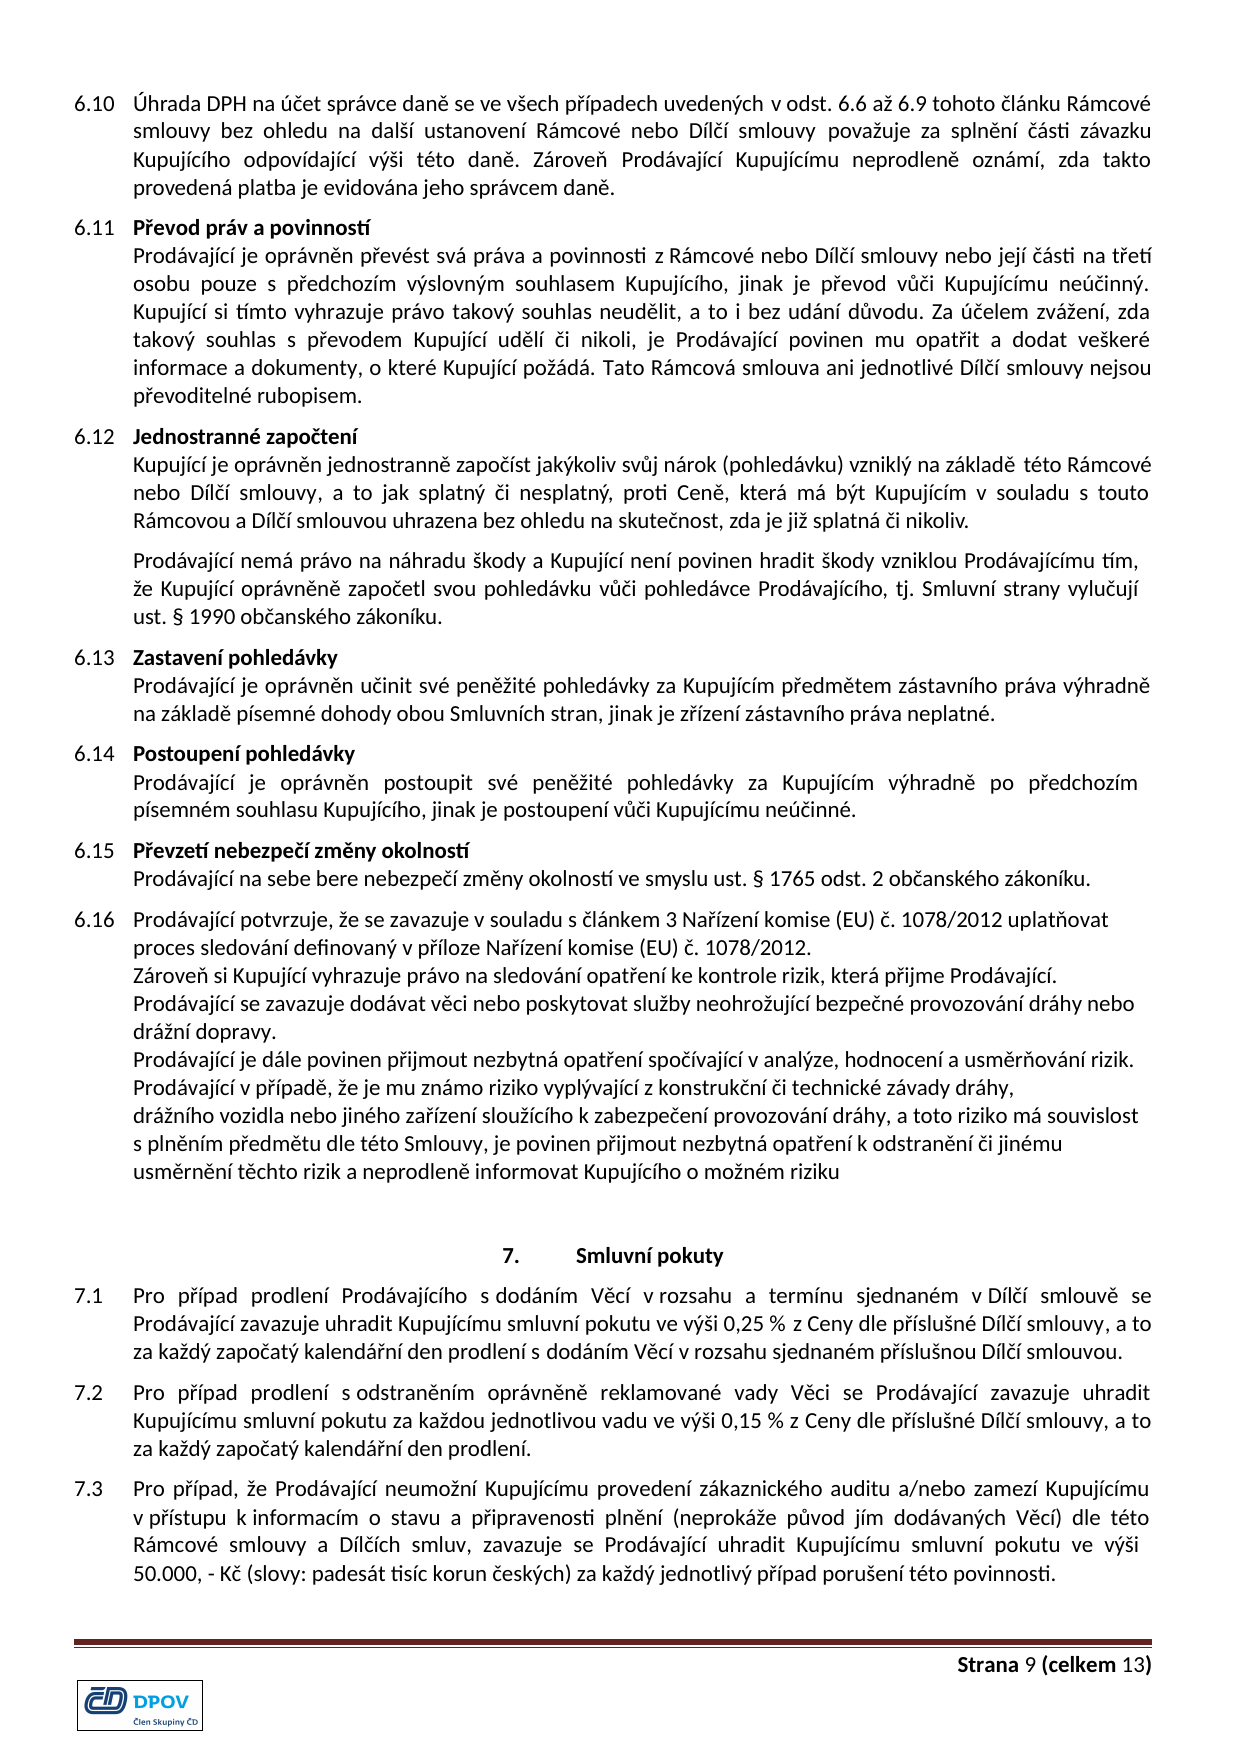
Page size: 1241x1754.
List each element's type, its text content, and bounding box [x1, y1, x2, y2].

list Prodávající na sebe bere nebezpečí změny okolností ve smyslu ust. § 1765 odst. 2 občanského zákoníku. [74, 864, 1140, 892]
text drážního vozidla nebo jiného zařízení sloužícího k zabezpečení provozování dráhy, a toto riziko má souvislost s plněním předmětu dle této Smlouvy, je povinen přijmout nezbytná opatření k odstranění či jinému usměrnění těchto rizik a neprodleně informovat Kupujícího o možném riziku [133, 1101, 1152, 1185]
list Převod práv a povinností [74, 213, 1152, 241]
text 6.14 Postoupení pohledávky [74, 739, 1140, 768]
text Prodávající je dále povinen přijmout nezbytná opatření spočívající v analýze, hodnocení a usměrňování rizik. Prodávající v případě, že je mu známo riziko vyplývající z konstrukční či technické závady dráhy, [133, 1045, 1152, 1101]
text Prodávající nemá právo na náhradu škody a Kupující není povinen hradit škody vzniklou Prodávajícímu tím, že Kupující oprávněně započetl svou pohledávku vůči pohledávce Prodávajícího, tj. Smluvní strany vylučují ust. § 1990 občanského zákoníku. [74, 546, 1140, 631]
text Zároveň si Kupující vyhrazuje právo na sledování opatření ke kontrole rizik, která přijme Prodávající. Prodávající se zavazuje dodávat věci nebo poskytovat služby neohrožující bezpečné provozování dráhy nebo drážní dopravy. [133, 961, 1152, 1045]
text 6.12 Jednostranné započtení [74, 422, 1152, 450]
list Pro případ, že Prodávající neumožní Kupujícímu provedení zákaznického auditu a/nebo zamezí Kupujícímu v přístupu k informacím o stavu a připravenosti plnění (neprokáže původ jím dodávaných Věcí) dle této Rámcové smlouvy a Dílčích smluv, zavazuje se Prodávající uhradit Kupujícímu smluvní pokutu ve výši 50.000, - Kč (slovy: padesát tisíc korun českých) za každý jednotlivý případ porušení této povinnosti. [74, 1474, 1152, 1587]
text Prodávající je oprávněn převést svá práva a povinnosti z Rámcové nebo Dílčí smlouvy nebo její části na třetí osobu pouze s předchozím výslovným souhlasem Kupujícího, jinak je převod vůči Kupujícímu neúčinný. Kupující si tímto vyhrazuje právo takový souhlas neudělit, a to i bez udání důvodu. Za účelem zvážení, zda takový souhlas s převodem Kupující udělí či nikoli, je Prodávající povinen mu opatřit a dodat veškeré informace a dokumenty, o které Kupující požádá. Tato Rámcová smlouva ani jednotlivé Dílčí smlouvy nejsou převoditelné rubopisem. [133, 241, 1152, 409]
text 7. Smluvní pokuty [74, 1241, 1152, 1269]
text Kupující je oprávněn jednostranně započíst jakýkoliv svůj nárok (pohledávku) vzniklý na základě této Rámcové nebo Dílčí smlouvy, a to jak splatný či nesplatný, proti Ceně, která má být Kupujícím v souladu s touto Rámcovou a Dílčí smlouvou uhrazena bez ohledu na skutečnost, zda je již splatná či nikoliv. [133, 450, 1152, 534]
picture [78, 1681, 202, 1730]
text 6.13 Zastavení pohledávky [74, 643, 1140, 671]
text Prodávající je oprávněn učinit své peněžité pohledávky za Kupujícím předmětem zástavního práva výhradně na základě písemné dohody obou Smluvních stran, jinak je zřízení zástavního práva neplatné. [133, 671, 1152, 727]
list Úhrada DPH na účet správce daně se ve všech případech uvedených v odst. 6.6 až 6.9 tohoto článku Rámcové smlouvy bez ohledu na další ustanovení Rámcové nebo Dílčí smlouvy považuje za splnění části závazku Kupujícího odpovídající výši této daně. Zároveň Prodávající Kupujícímu neprodleně oznámí, zda takto provedená platba je evidována jeho správcem daně. [74, 89, 1152, 201]
text 6.16 Prodávající potvrzuje, že se zavazuje v souladu s článkem 3 Nařízení komise (EU) č. 1078/2012 uplatňovat proces sledování definovaný v příloze Nařízení komise (EU) č. 1078/2012. [74, 905, 1152, 961]
list Pro případ prodlení Prodávajícího s dodáním Věcí v rozsahu a termínu sjednaném v Dílčí smlouvě se Prodávající zavazuje uhradit Kupujícímu smluvní pokutu ve výši 0,25 % z Ceny dle příslušné Dílčí smlouvy, a to za každý započatý kalendářní den prodlení s dodáním Věcí v rozsahu sjednaném příslušnou Dílčí smlouvou. [74, 1281, 1152, 1366]
list Pro případ prodlení s odstraněním oprávněně reklamované vady Věci se Prodávající zavazuje uhradit Kupujícímu smluvní pokutu za každou jednotlivou vadu ve výši 0,15 % z Ceny dle příslušné Dílčí smlouvy, a to za každý započatý kalendářní den prodlení. [74, 1378, 1152, 1462]
text 6.15 Převzetí nebezpečí změny okolností [74, 836, 1140, 864]
text Prodávající je oprávněn postoupit své peněžité pohledávky za Kupujícím výhradně po předchozím písemném souhlasu Kupujícího, jinak je postoupení vůči Kupujícímu neúčinné. [74, 768, 1140, 824]
